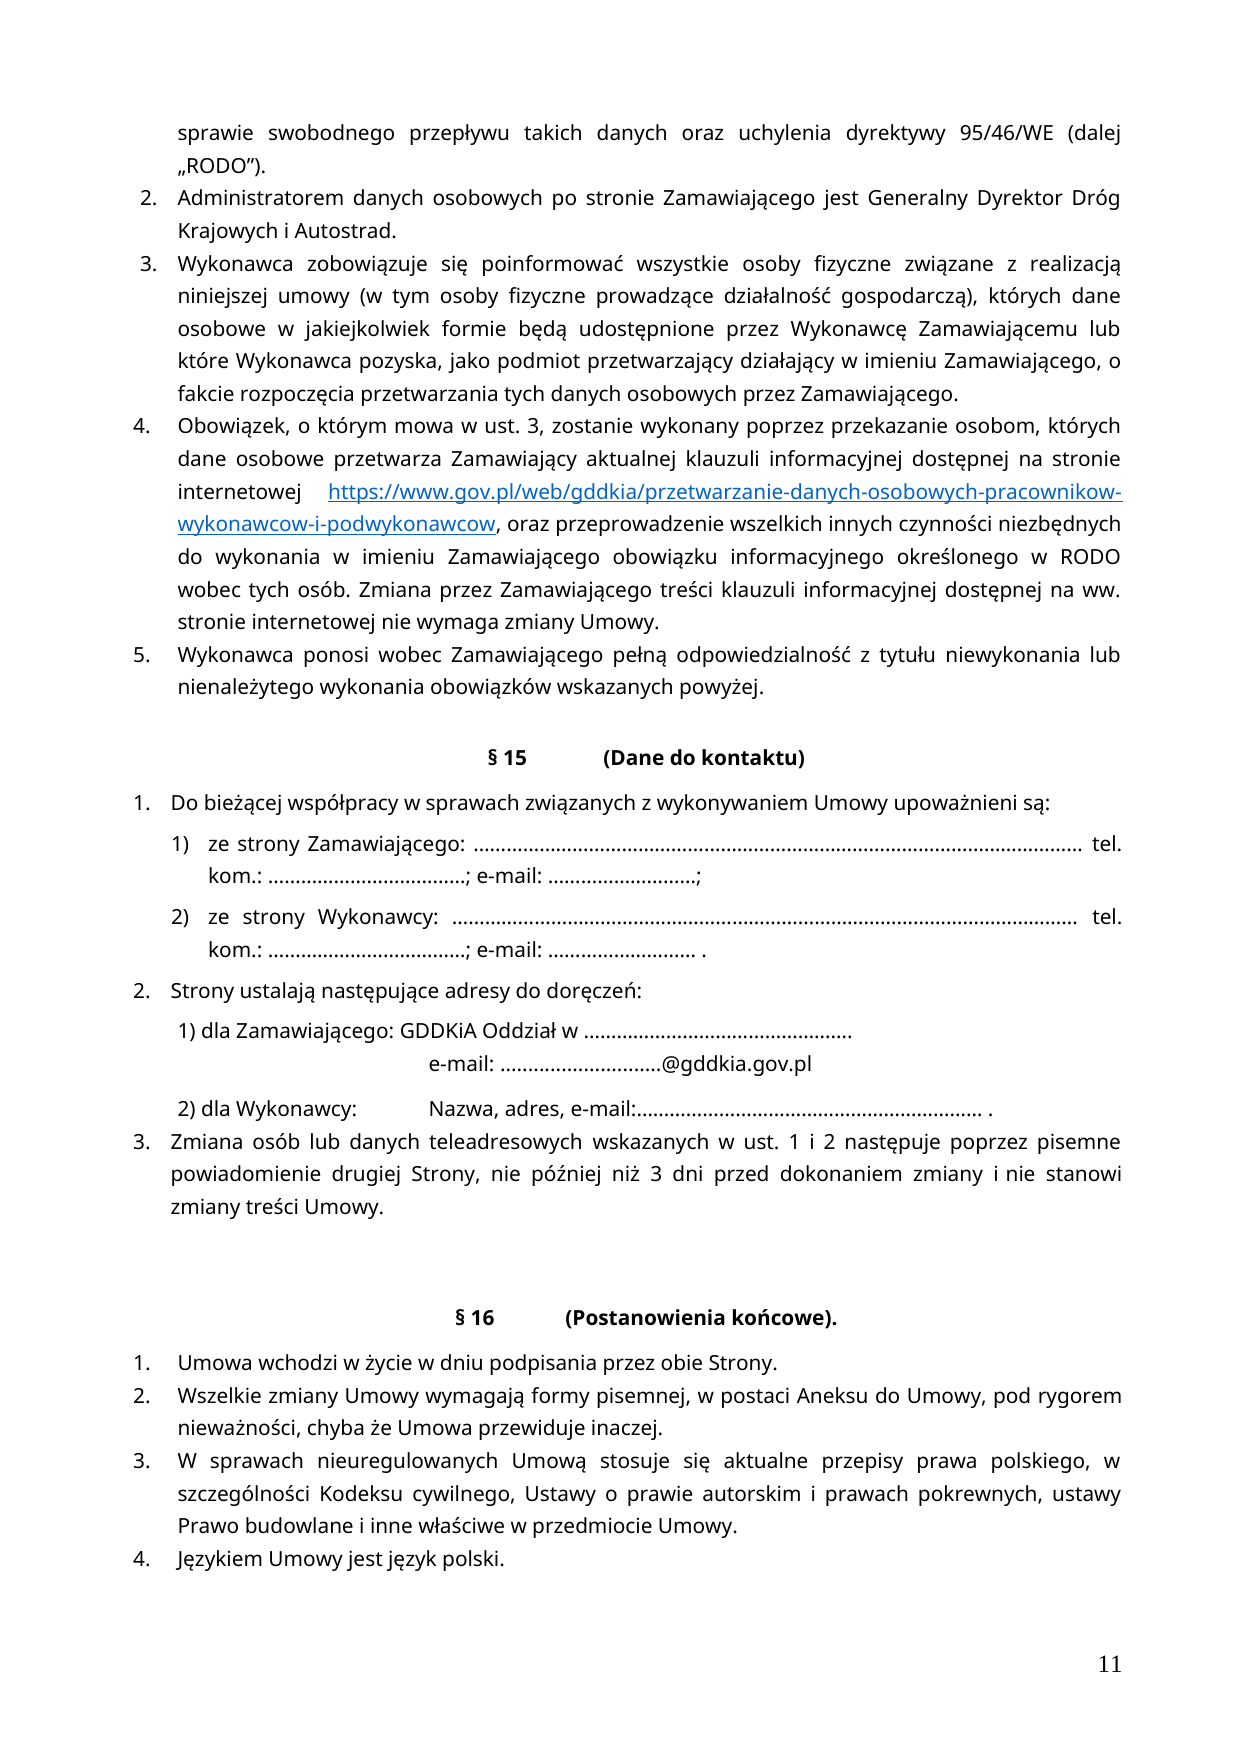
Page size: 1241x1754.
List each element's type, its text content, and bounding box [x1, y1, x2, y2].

list Obowiązek, o którym mowa w ust. 3, zostanie wykonany poprzez przekazanie osobom, których dane osobowe przetwarza Zamawiający aktualnej klauzuli informacyjnej dostępnej na stronie internetowej https://www.gov.pl/web/gddkia/przetwarzanie-danych-osobowych-pracownikow-wykonawcow-i-podwykonawcow, oraz przeprowadzenie wszelkich innych czynności niezbędnych do wykonania w imieniu Zamawiającego obowiązku informacyjnego określonego w RODO wobec tych osób. Zmiana przez Zamawiającego treści klauzuli informacyjnej dostępnej na ww. stronie internetowej nie wymaga zmiany Umowy. [133, 412, 1122, 636]
list (Postanowienia końcowe). [170, 1303, 1122, 1332]
text 2) dla Wykonawcy: Nazwa, adres, e-mail:……………………………………………………… . [177, 1094, 1122, 1123]
list Wykonawca ponosi wobec Zamawiającego pełną odpowiedzialność z tytułu niewykonania lub nienależytego wykonania obowiązków wskazanych powyżej. [133, 640, 1122, 701]
list ze strony Wykonawcy: …………………………………………………………………………………………………… tel. kom.: ………………………………; e-mail: ……………………… . [171, 902, 1122, 963]
list Wszelkie zmiany Umowy wymagają formy pisemnej, w postaci Aneksu do Umowy, pod rygorem nieważności, chyba że Umowa przewiduje inaczej. [133, 1381, 1122, 1442]
list Zmiana osób lub danych teleadresowych wskazanych w ust. 1 i 2 następuje poprzez pisemne powiadomienie drugiej Strony, nie później niż 3 dni przed dokonaniem zmiany i nie stanowi zmiany treści Umowy. [133, 1127, 1122, 1221]
text 1) dla Zamawiającego: GDDKiA Oddział w …………………………………………. [177, 1017, 1122, 1045]
list Administratorem danych osobowych po stronie Zamawiającego jest Generalny Dyrektor Dróg Krajowych i Autostrad. [140, 183, 1122, 244]
list Strony ustalają następujące adresy do doręczeń: [133, 976, 1122, 1004]
list Wykonawca zobowiązuje się poinformować wszystkie osoby fizyczne związane z realizacją niniejszej umowy (w tym osoby fizyczne prowadzące działalność gospodarczą), których dane osobowe w jakiejkolwiek formie będą udostępnione przez Wykonawcę Zamawiającemu lub które Wykonawca pozyska, jako podmiot przetwarzający działający w imieniu Zamawiającego, o fakcie rozpoczęcia przetwarzania tych danych osobowych przez Zamawiającego. [140, 249, 1122, 407]
list (Dane do kontaktu) [170, 743, 1122, 771]
list Umowa wchodzi w życie w dniu podpisania przez obie Strony. [133, 1348, 1122, 1377]
text e-mail: .............................@gddkia.gov.pl [192, 1049, 1122, 1078]
list W sprawach nieuregulowanych Umową stosuje się aktualne przepisy prawa polskiego, w szczególności Kodeksu cywilnego, Ustawy o prawie autorskim i prawach pokrewnych, ustawy Prawo budowlane i inne właściwe w przedmiocie Umowy. [133, 1446, 1122, 1540]
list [140, 118, 1122, 179]
list Do bieżącej współpracy w sprawach związanych z wykonywaniem Umowy upoważnieni są: [133, 788, 1122, 816]
list Językiem Umowy jest język polski. [133, 1544, 1122, 1572]
list ze strony Zamawiającego: ………………………………………………………………………………………………… tel. kom.: ………………………………; e-mail: ………………………; [171, 829, 1122, 890]
